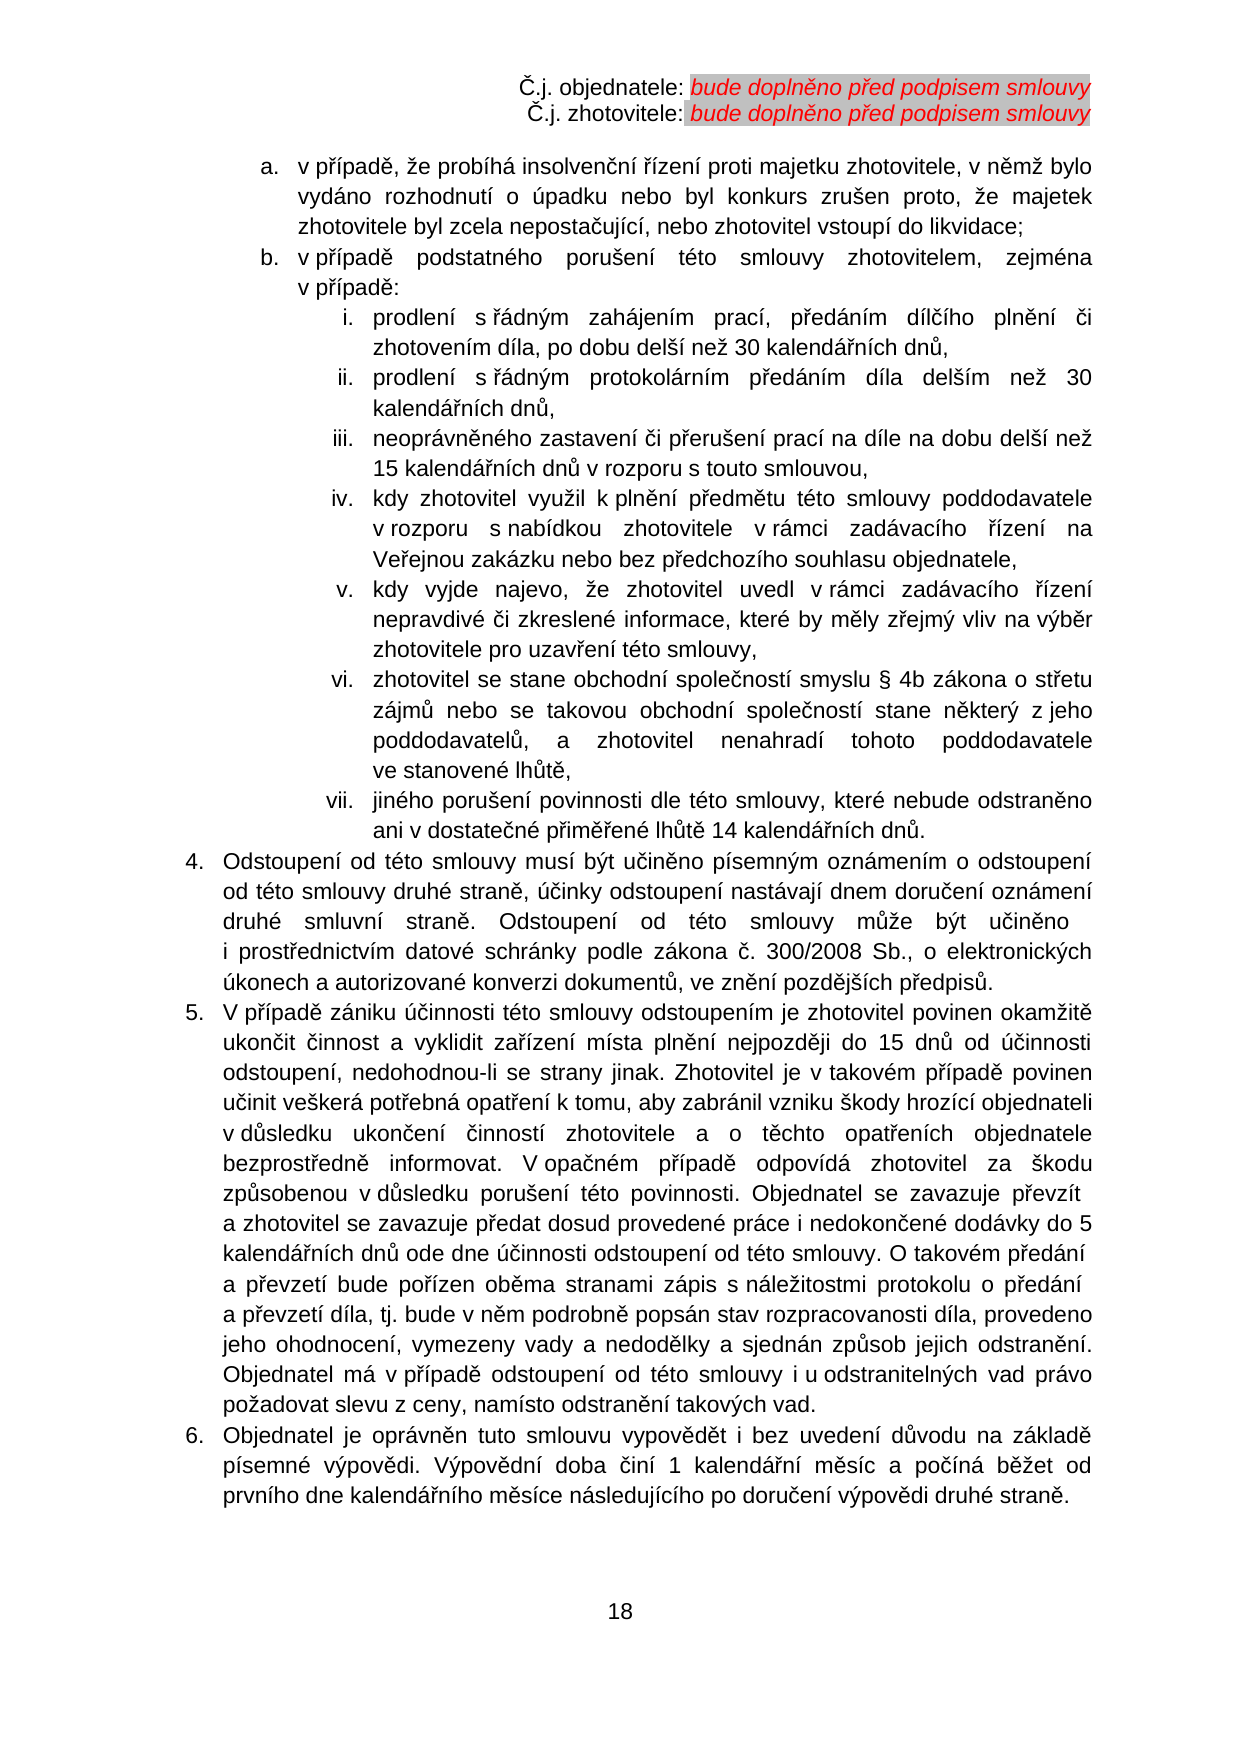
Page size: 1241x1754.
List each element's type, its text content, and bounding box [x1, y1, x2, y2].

list v případě podstatného porušení této smlouvy zhotovitelem, zejména v případě: [260, 243, 1093, 300]
list kdy zhotovitel využil k plnění předmětu této smlouvy poddodavatele v rozporu s nabídkou zhotovitele v rámci zadávacího řízení na Veřejnou zakázku nebo bez předchozího souhlasu objednatele, [354, 485, 1093, 572]
list kdy vyjde najevo, že zhotovitel uvedl v rámci zadávacího řízení nepravdivé či zkreslené informace, které by měly zřejmý vliv na výběr zhotovitele pro uzavření této smlouvy, [354, 576, 1093, 662]
list V případě zániku účinnosti této smlouvy odstoupením je zhotovitel povinen okamžitě ukončit činnost a vyklidit zařízení místa plnění nejpozději do 15 dnů od účinnosti odstoupení, nedohodnou-li se strany jinak. Zhotovitel je v takovém případě povinen učinit veškerá potřebná opatření k tomu, aby zabránil vzniku škody hrozící objednateli v důsledku ukončení činností zhotovitele a o těchto opatřeních objednatele bezprostředně informovat. V opačném případě odpovídá zhotovitel za škodu způsobenou v důsledku porušení této povinnosti. Objednatel se zavazuje převzít a zhotovitel se zavazuje předat dosud provedené práce i nedokončené dodávky do 5 kalendářních dnů ode dne účinnosti odstoupení od této smlouvy. O takovém předání a převzetí bude pořízen oběma stranami zápis s náležitostmi protokolu o předání a převzetí díla, tj. bude v něm podrobně popsán stav rozpracovanosti díla, provedeno jeho ohodnocení, vymezeny vady a nedodělky a sjednán způsob jejich odstranění. Objednatel má v případě odstoupení od této smlouvy i u odstranitelných vad právo požadovat slevu z ceny, namísto odstranění takových vad. [185, 999, 1093, 1418]
list prodlení s řádným protokolárním předáním díla delším než 30 kalendářních dnů, [354, 364, 1093, 421]
list Objednatel je oprávněn tuto smlouvu vypovědět i bez uvedení důvodu na základě písemné výpovědi. Výpovědní doba činí 1 kalendářní měsíc a počíná běžet od prvního dne kalendářního měsíce následujícího po doručení výpovědi druhé straně. [185, 1422, 1093, 1508]
list Odstoupení od této smlouvy musí být učiněno písemným oznámením o odstoupení od této smlouvy druhé straně, účinky odstoupení nastávají dnem doručení oznámení druhé smluvní straně. Odstoupení od této smlouvy může být učiněno i prostřednictvím datové schránky podle zákona č. 300/2008 Sb., o elektronických úkonech a autorizované konverzi dokumentů, ve znění pozdějších předpisů. [185, 848, 1093, 995]
list neoprávněného zastavení či přerušení prací na díle na dobu delší než 15 kalendářních dnů v rozporu s touto smlouvou, [354, 425, 1093, 481]
list prodlení s řádným zahájením prací, předáním dílčího plnění či zhotovením díla, po dobu delší než 30 kalendářních dnů, [354, 304, 1093, 360]
list v případě, že probíhá insolvenční řízení proti majetku zhotovitele, v němž bylo vydáno rozhodnutí o úpadku nebo byl konkurs zrušen proto, že majetek zhotovitele byl zcela nepostačující, nebo zhotovitel vstoupí do likvidace; [260, 153, 1093, 239]
list zhotovitel se stane obchodní společností smyslu § 4b zákona o střetu zájmů nebo se takovou obchodní společností stane některý z jeho poddodavatelů, a zhotovitel nenahradí tohoto poddodavatele ve stanovené lhůtě, [354, 666, 1093, 783]
list jiného porušení povinnosti dle této smlouvy, které nebude odstraněno ani v dostatečné přiměřené lhůtě 14 kalendářních dnů. [354, 787, 1093, 844]
